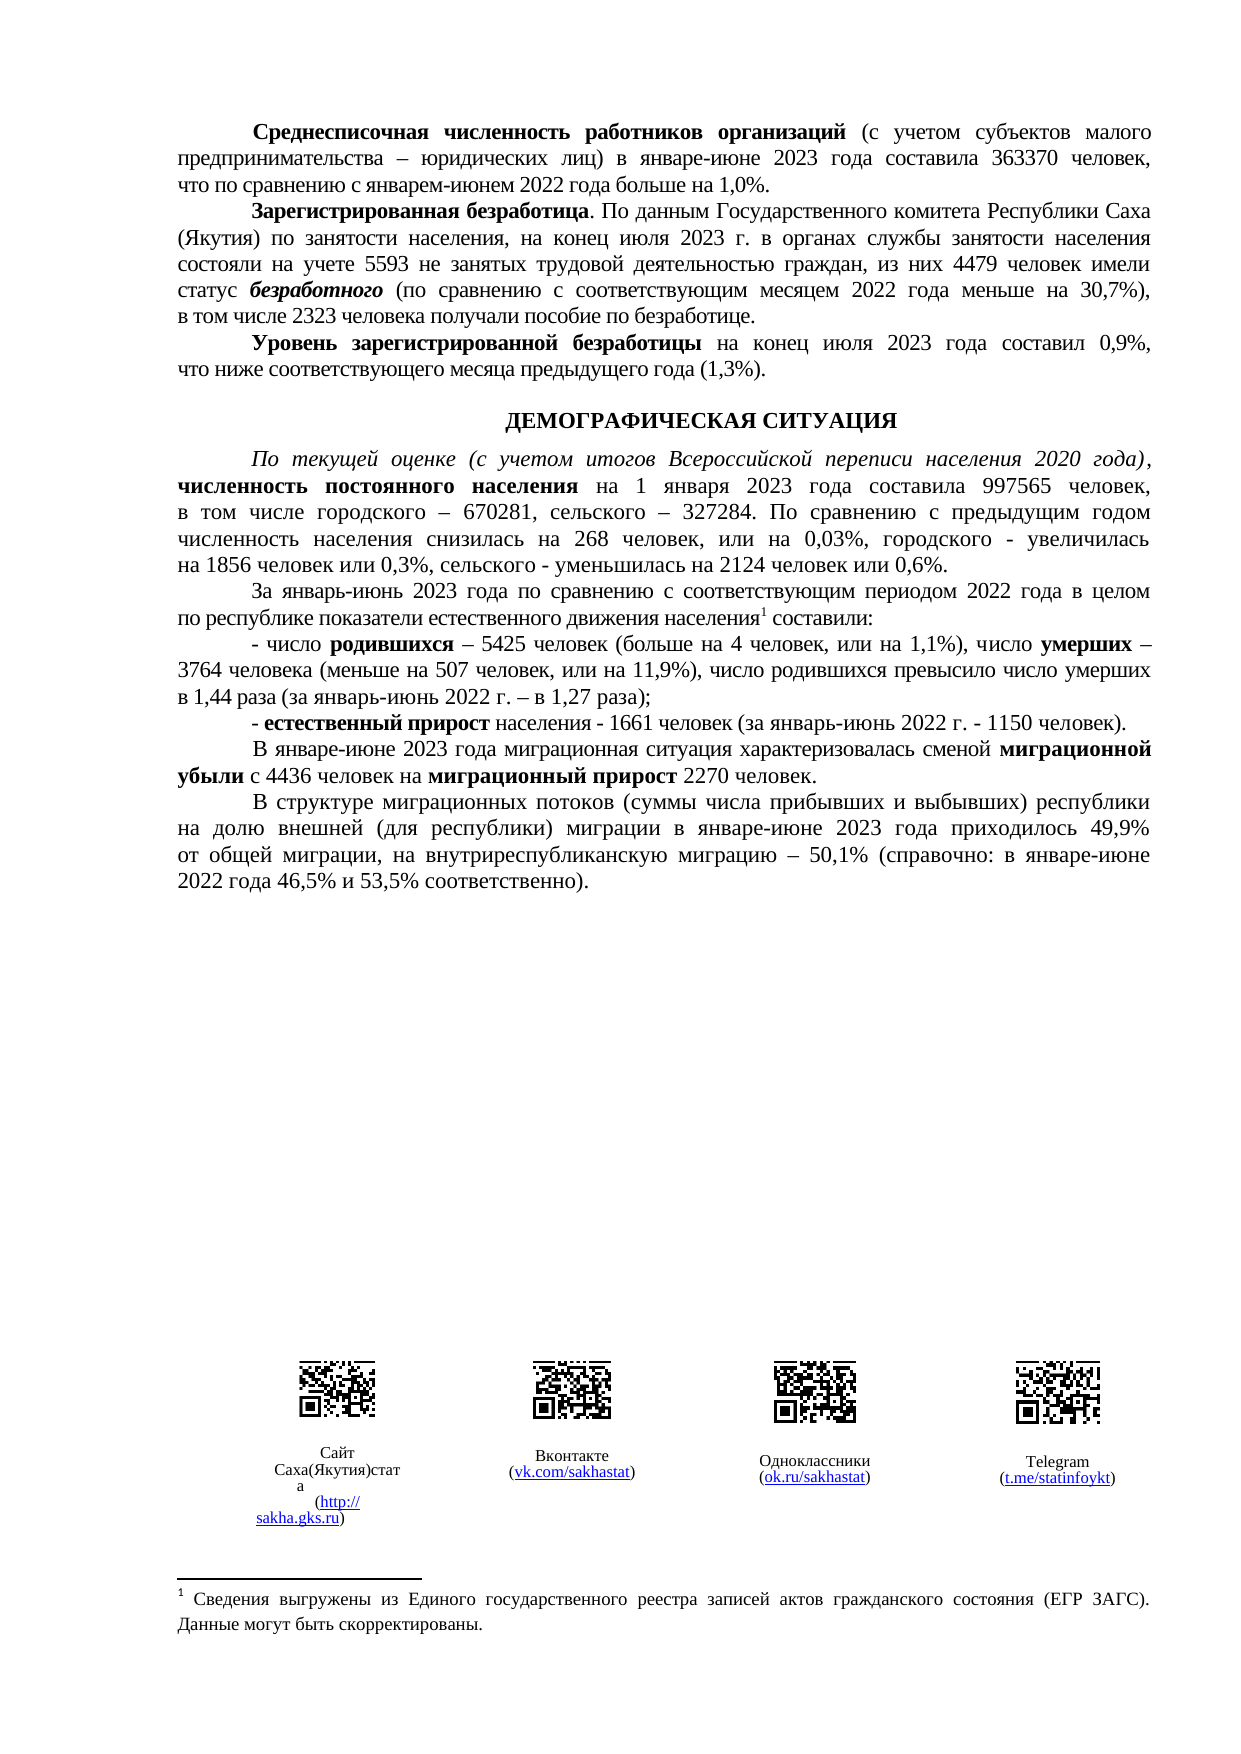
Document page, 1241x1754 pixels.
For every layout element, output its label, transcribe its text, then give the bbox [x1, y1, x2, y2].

picture [760, 1361, 869, 1436]
text Среднесписочная численность работников организаций (с учетом субъектов малого предпринимательства – юридических лиц) в январе-июне 2023 года составила 363370 человек, что по сравнению с январем-июнем 2022 года больше на 1,0%. [177, 118, 1152, 197]
picture [1002, 1361, 1113, 1437]
text По текущей оценке (с учетом итогов Всероссийской переписи населения 2020 года), численность постоянного населения на 1 января 2023 года составила 997565 человек, в том числе городского – 670281, сельского – 327284. По сравнению с предыдущим годом численность населения снизилась на 268 человек, или на 0,03%, городского - увеличилась на 1856 человек или 0,3%, сельского - уменьшилась на 2124 человек или 0,6%. [177, 446, 1152, 577]
table_header Telegram (t.me/statinfoykt) [899, 1362, 1142, 1527]
picture [287, 1361, 387, 1429]
text - естественный прирост населения - 1661 человек (за январь-июнь 2022 г. - 1150 человек). [177, 709, 1152, 735]
text - число родившихся – 5425 человек (больше на 4 человек, или на 1,1%), число умерших – 3764 человека (меньше на 507 человек, или на 11,9%), число родившихся превысило число умерших в 1,44 раза (за январь-июнь 2022 г. – в 1,27 раза); [177, 630, 1152, 709]
table_header Вконтакте (vk.com/sakhastat) [414, 1362, 656, 1527]
text За январь-июнь 2023 года по сравнению с соответствующим периодом 2022 года в целом по республике показатели естественного движения населения составили: [177, 577, 1152, 630]
text ДЕМОГРАФИЧЕСКАЯ СИТУАЦИЯ [177, 407, 1152, 433]
text В январе-июне 2023 года миграционная ситуация характеризовалась сменой миграционной убыли с 4436 человек на миграционный прирост 2270 человек. [177, 735, 1152, 788]
text В структуре миграционных потоков (суммы числа прибывших и выбывших) республики на долю внешней (для республики) миграции в январе-июне 2023 года приходилось 49,9% от общей миграции, на внутриреспубликанскую миграцию – 50,1% (справочно: в январе-июне 2022 года 46,5% и 53,5% соответственно). [177, 788, 1152, 893]
table_header Сайт Саха(Якутия)стата (http://sakha.gks.ru) [187, 1362, 414, 1527]
text Зарегистрированная безработица. По данным Государственного комитета Республики Саха (Якутия) по занятости населения, на конец июля 2023 г. в органах службы занятости населения состояли на учете 5593 не занятых трудовой деятельностью граждан, из них 4479 человек имели статус безработного (по сравнению с соответствующим месяцем 2022 года меньше на 30,7%), в том числе 2323 человека получали пособие по безработице. [177, 197, 1152, 329]
table_header Одноклассники (ok.ru/sakhastat) [656, 1362, 899, 1527]
text Уровень зарегистрированной безработицы на конец июля 2023 года составил 0,9%, что ниже соответствующего месяца предыдущего года (1,3%). [177, 329, 1152, 382]
picture [521, 1361, 623, 1431]
